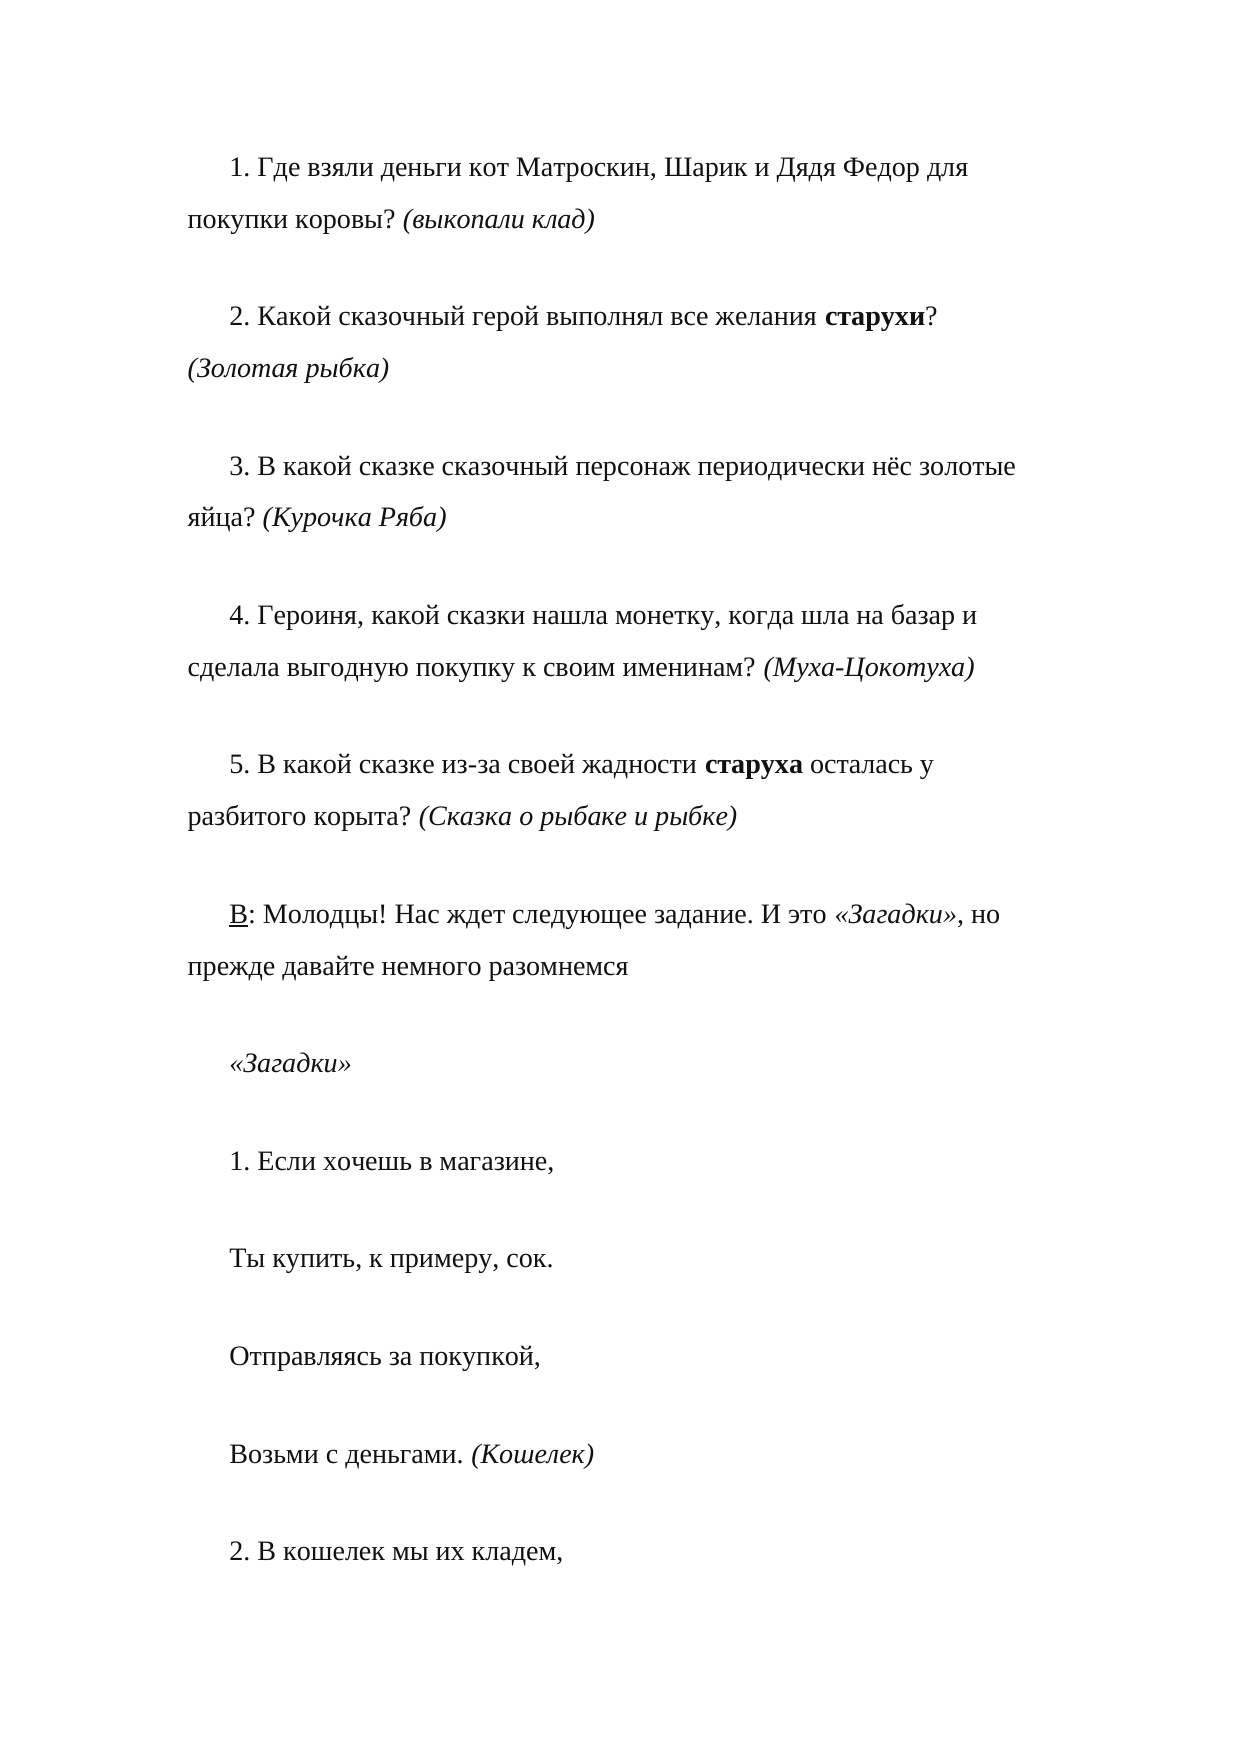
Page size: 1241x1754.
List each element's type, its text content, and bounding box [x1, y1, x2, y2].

text Отправляясь за покупкой, [187, 1339, 1053, 1371]
text 2. Какой сказочный герой выполнял все желания старухи? (Золотая рыбка) [187, 299, 1053, 383]
text «Загадки» [187, 1046, 1053, 1079]
text 1. Если хочешь в магазине, [187, 1144, 1053, 1176]
text 1. Где взяли деньги кот Матроскин, Шарик и Дядя Федор для покупки коровы? (выкопали клад) [187, 150, 1053, 234]
text 3. В какой сказке сказочный персонаж периодически нёс золотые яйца? (Курочка Ряба) [187, 449, 1053, 533]
text 4. Героиня, какой сказки нашла монетку, когда шла на базар и сделала выгодную покупку к своим именинам? (Муха-Цокотуха) [187, 598, 1053, 682]
text Ты купить, к примеру, сок. [187, 1241, 1053, 1274]
text 2. В кошелек мы их кладем, [187, 1534, 1053, 1567]
text В: Молодцы! Нас ждет следующее задание. И это «Загадки», но прежде давайте немного разомнемся [187, 897, 1053, 981]
text 5. В какой сказке из-за своей жадности старуха осталась у разбитого корыта? (Сказка о рыбаке и рыбке) [187, 747, 1053, 832]
text Возьми с деньгами. (Кошелек) [187, 1437, 1053, 1469]
